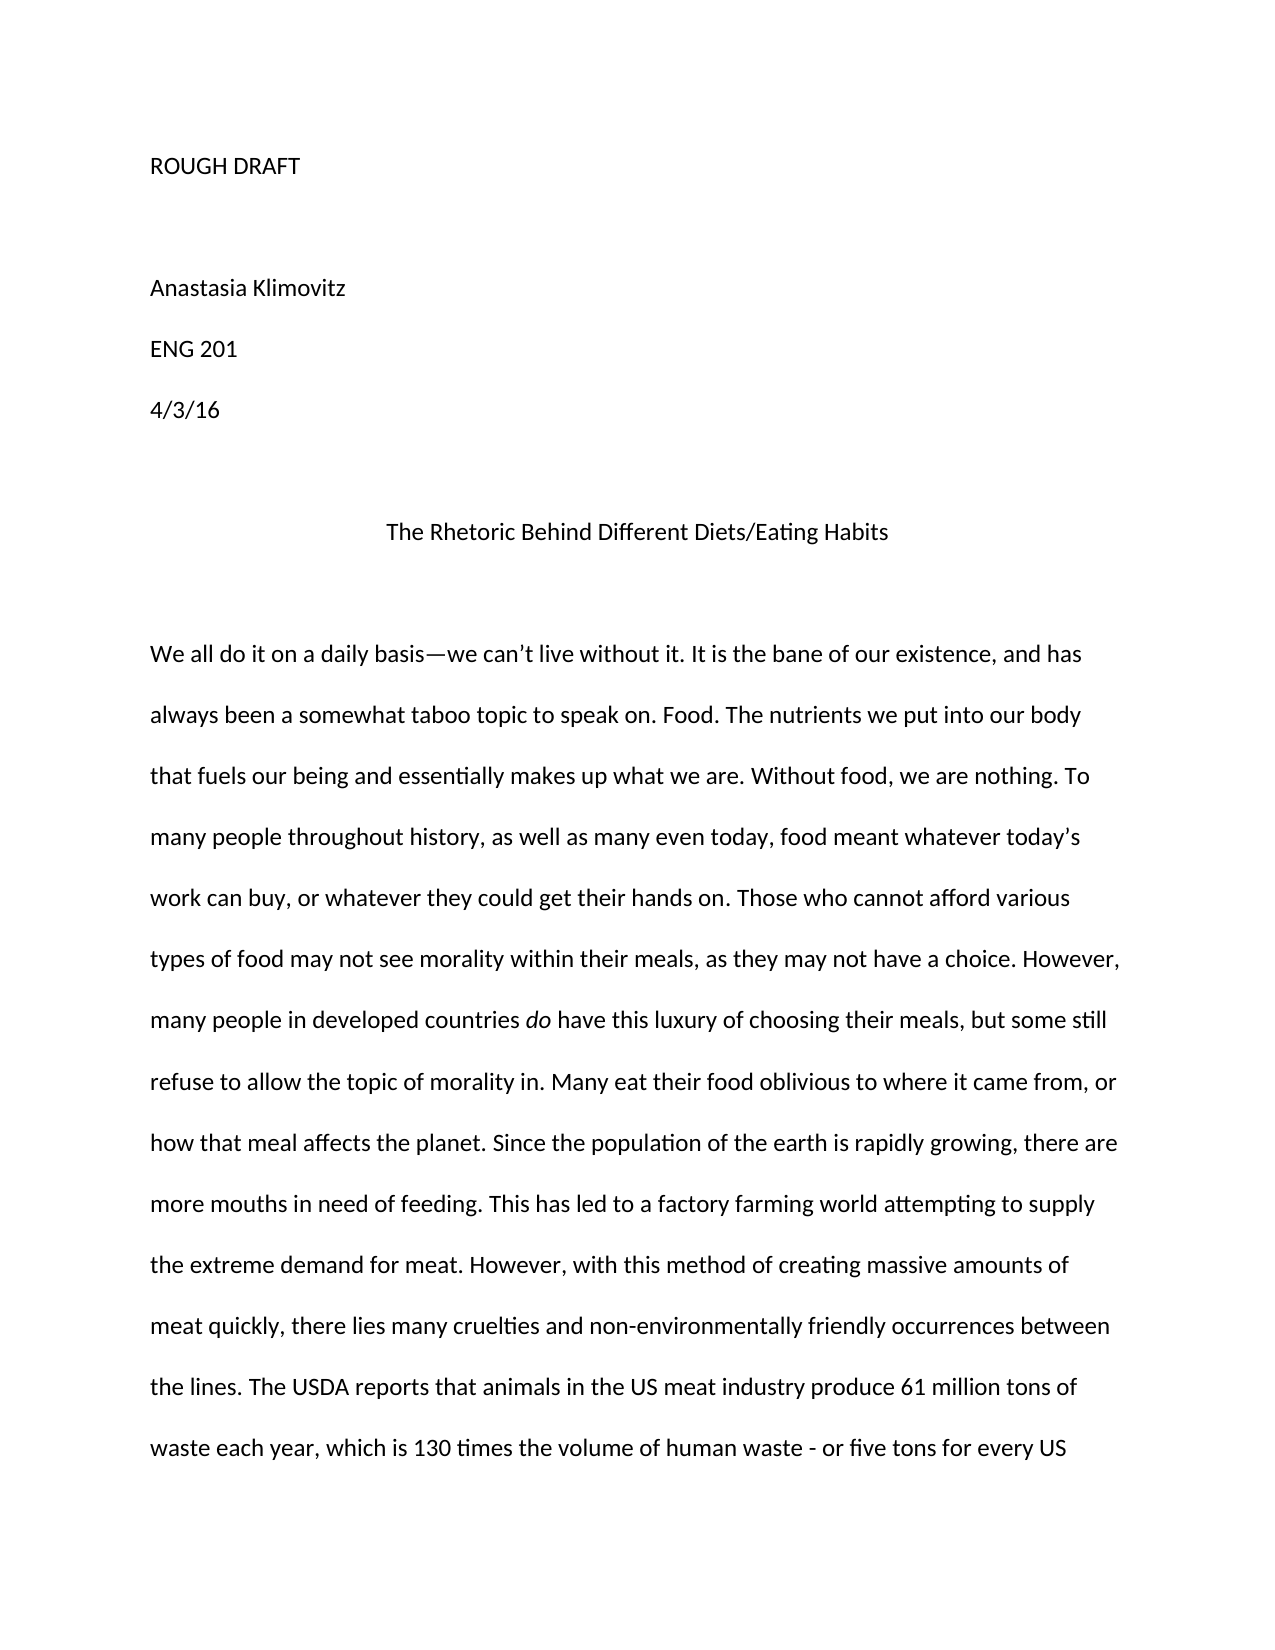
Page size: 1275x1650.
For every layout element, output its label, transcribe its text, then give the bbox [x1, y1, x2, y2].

text 4/3/16 [150, 394, 1125, 425]
text ROUGH DRAFT [150, 150, 1125, 181]
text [150, 638, 1125, 1462]
text The Rhetoric Behind Different Diets/Eating Habits [150, 516, 1125, 547]
text Anastasia Klimovitz [150, 272, 1125, 303]
text ENG 201 [150, 333, 1125, 364]
